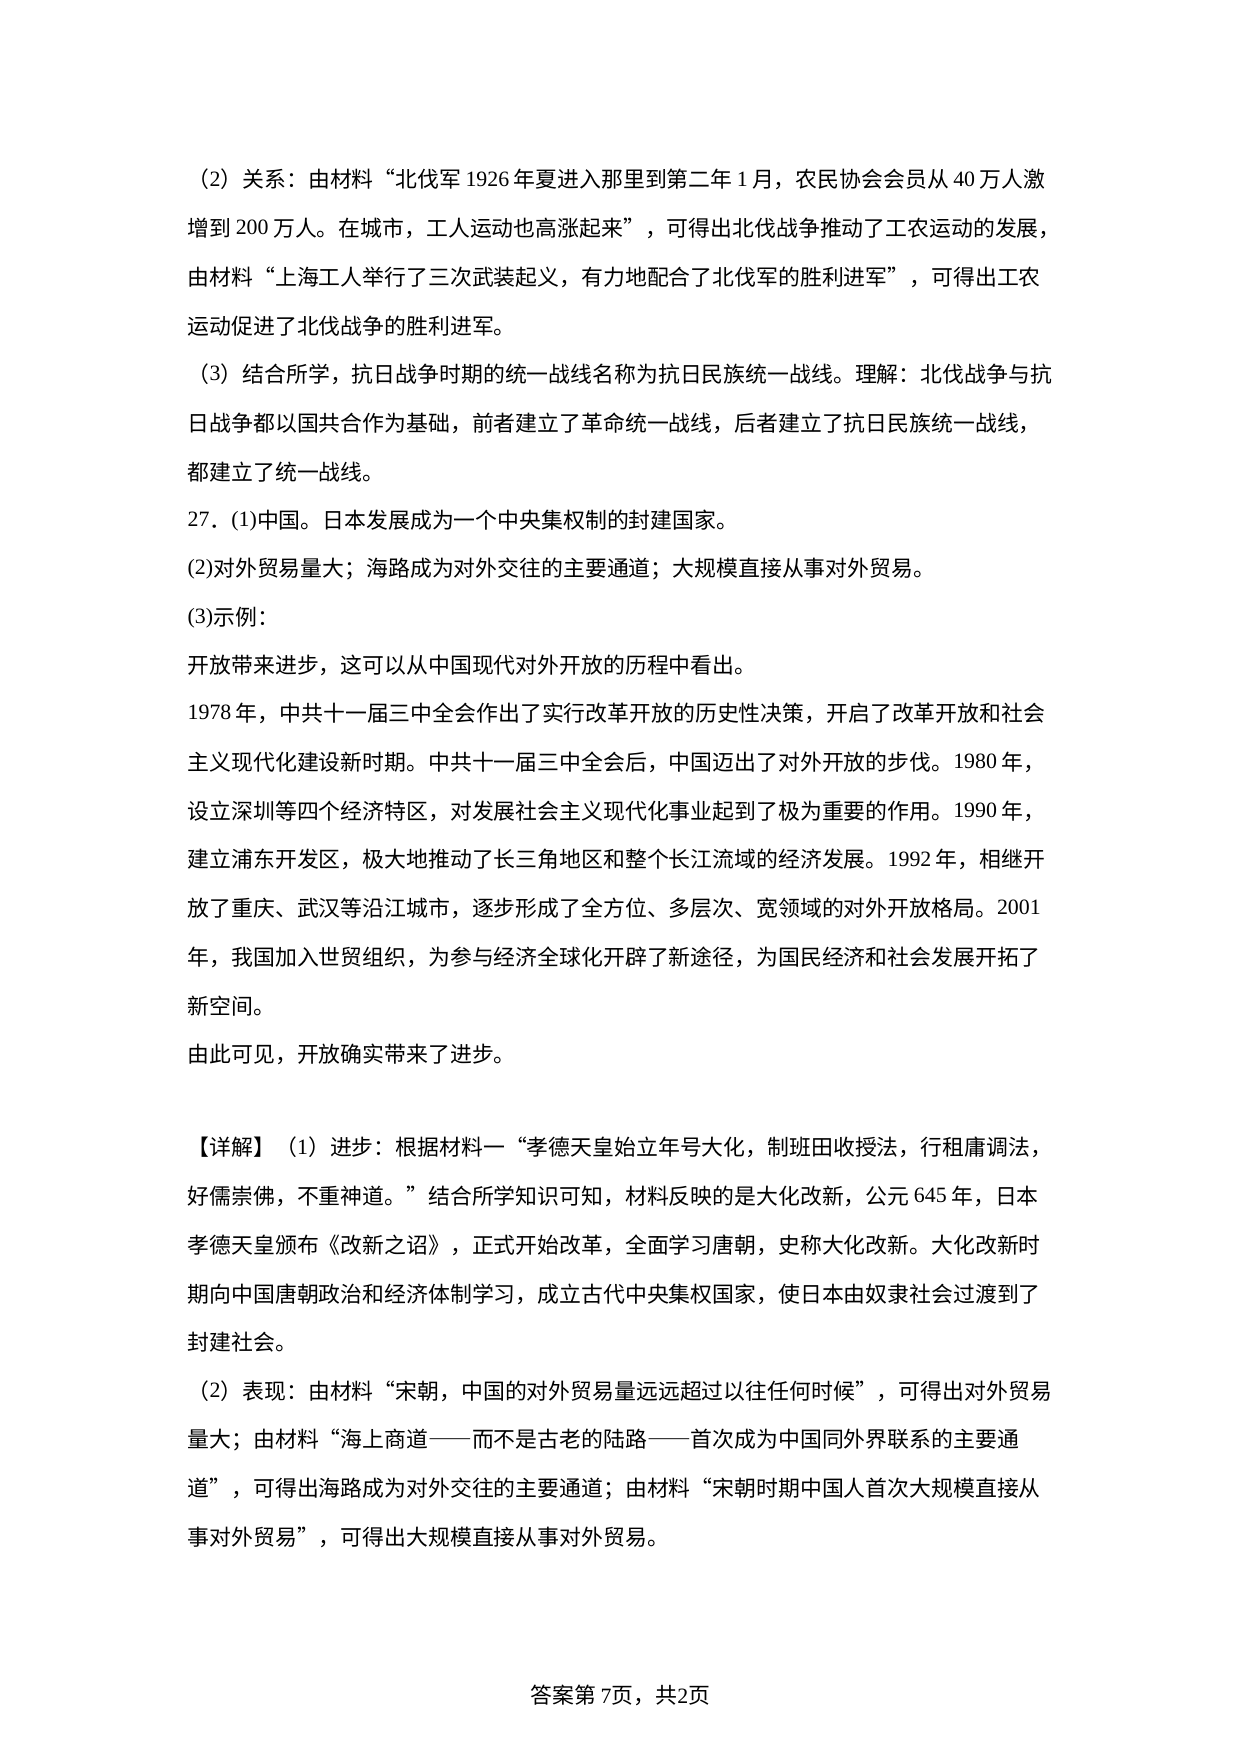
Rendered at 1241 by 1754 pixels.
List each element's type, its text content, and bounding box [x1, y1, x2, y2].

text （3）结合所学，抗日战争时期的统一战线名称为抗日民族统一战线。理解：北伐战争与抗日战争都以国共合作为基础，前者建立了革命统一战线，后者建立了抗日民族统一战线，都建立了统一战线。 [187, 357, 1053, 487]
text 1978年，中共十一届三中全会作出了实行改革开放的历史性决策，开启了改革开放和社会主义现代化建设新时期。中共十一届三中全会后，中国迈出了对外开放的步伐。1980年，设立深圳等四个经济特区，对发展社会主义现代化事业起到了极为重要的作用。1990年，建立浦东开发区，极大地推动了长三角地区和整个长江流域的经济发展。1992年，相继开放了重庆、武汉等沿江城市，逐步形成了全方位、多层次、宽领域的对外开放格局。2001年，我国加入世贸组织，为参与经济全球化开辟了新途径，为国民经济和社会发展开拓了新空间。 [187, 696, 1053, 1021]
text 开放带来进步，这可以从中国现代对外开放的历程中看出。 [187, 647, 1053, 680]
text 由此可见，开放确实带来了进步。 [187, 1037, 1053, 1069]
text （2）关系：由材料“北伐军1926年夏进入那里到第二年1月，农民协会会员从40万人激增到200万人。在城市，工人运动也高涨起来”，可得出北伐战争推动了工农运动的发展，由材料“上海工人举行了三次武装起义，有力地配合了北伐军的胜利进军”，可得出工农运动促进了北伐战争的胜利进军。 [187, 162, 1053, 341]
text （2）表现：由材料“宋朝，中国的对外贸易量远远超过以往任何时候”，可得出对外贸易量大；由材料“海上商道——而不是古老的陆路——首次成为中国同外界联系的主要通道”，可得出海路成为对外交往的主要通道；由材料“宋朝时期中国人首次大规模直接从事对外贸易”，可得出大规模直接从事对外贸易。 [187, 1373, 1053, 1552]
text (3)示例： [187, 599, 1053, 632]
text 【详解】（1）进步：根据材料一“孝德天皇始立年号大化，制班田收授法，行租庸调法，好儒崇佛，不重神道。”结合所学知识可知，材料反映的是大化改新，公元645年，日本孝德天皇颁布《改新之诏》，正式开始改革，全面学习唐朝，史称大化改新。大化改新时期向中国唐朝政治和经济体制学习，成立古代中央集权国家，使日本由奴隶社会过渡到了封建社会。 [187, 1130, 1053, 1357]
text (2)对外贸易量大；海路成为对外交往的主要通道；大规模直接从事对外贸易。 [187, 551, 1053, 583]
text 27．(1)中国。日本发展成为一个中央集权制的封建国家。 [187, 502, 1053, 535]
